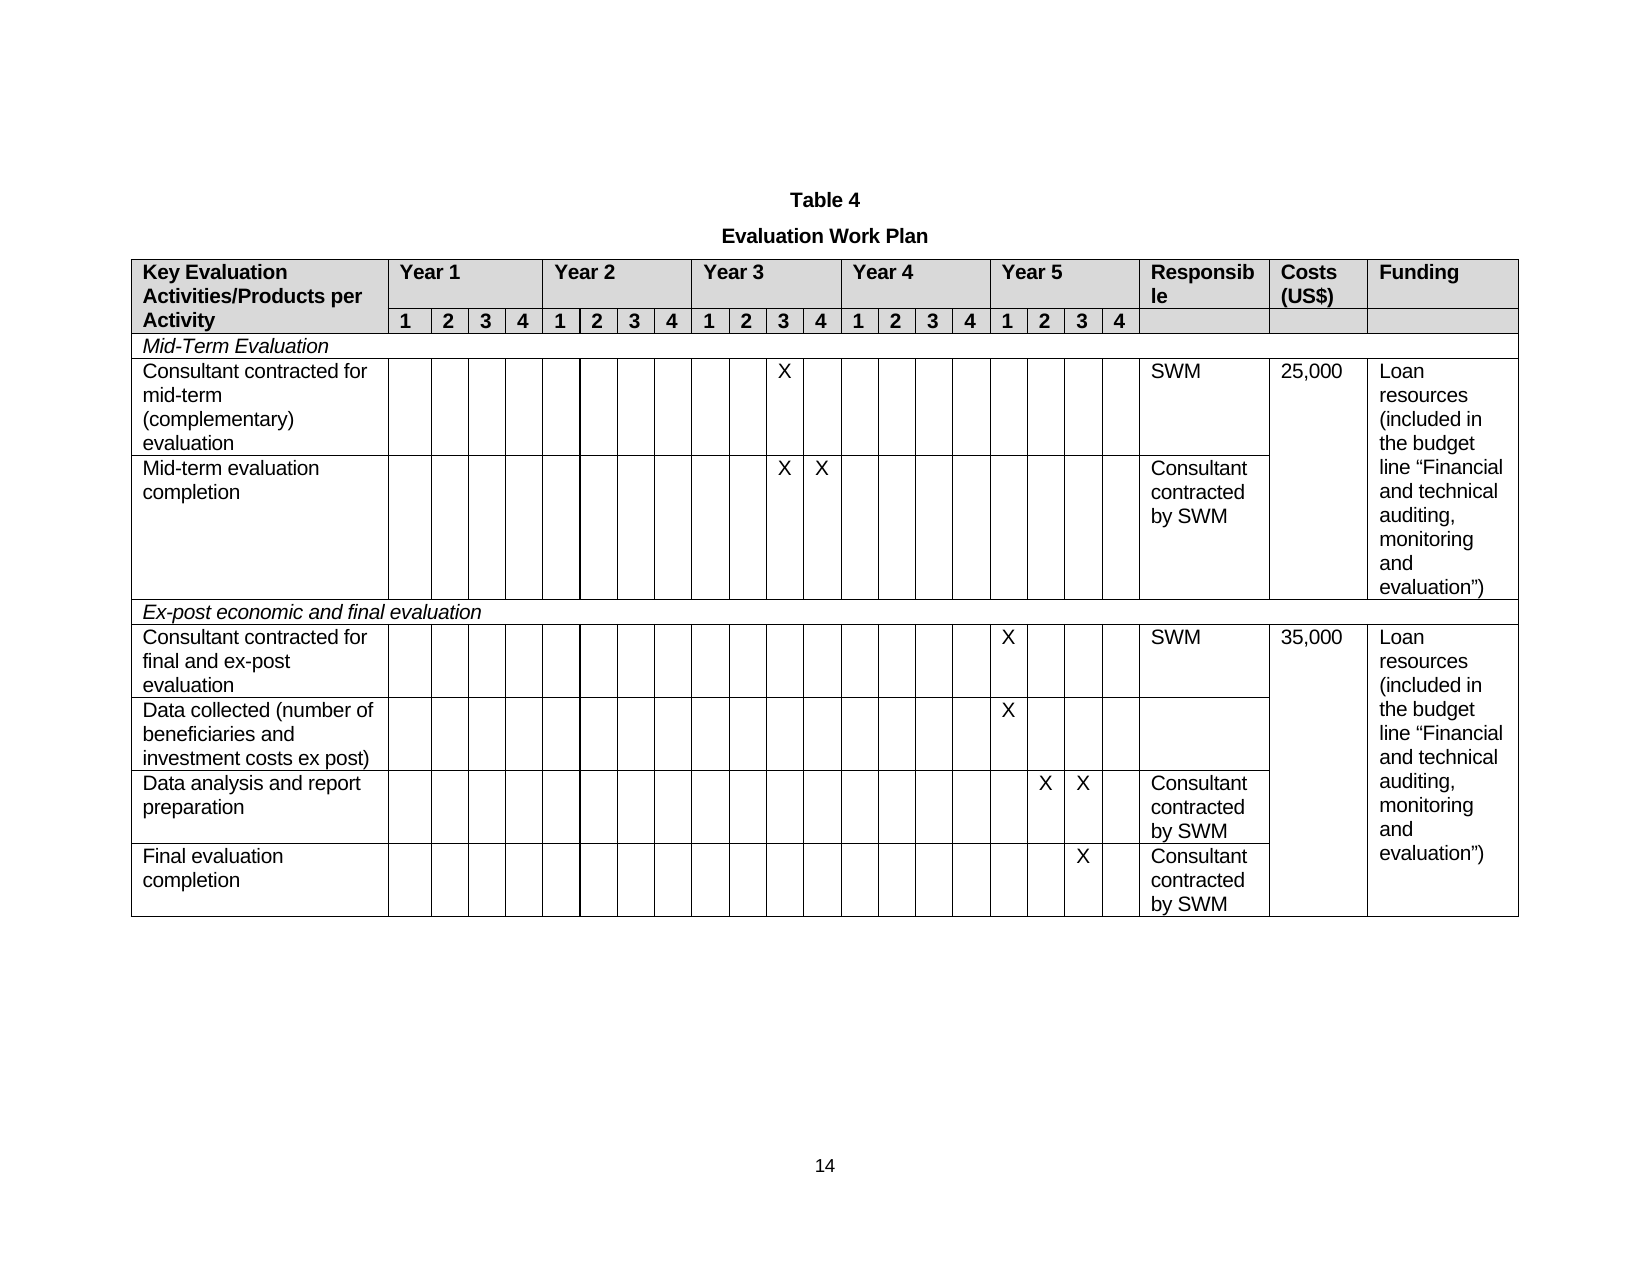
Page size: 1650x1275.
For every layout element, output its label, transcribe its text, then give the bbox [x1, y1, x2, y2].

table_cell [543, 844, 579, 916]
table_cell [879, 844, 915, 916]
table_header Year 1 [389, 260, 542, 308]
table_cell [655, 844, 691, 916]
table_cell [581, 698, 617, 770]
table_cell [842, 844, 878, 916]
table_cell [953, 359, 990, 455]
table_cell 25,000 [1270, 359, 1367, 599]
table_cell 1 [692, 309, 729, 333]
table_cell [916, 771, 952, 843]
table_cell [916, 844, 952, 916]
table_cell [804, 359, 841, 455]
table_cell [1103, 844, 1139, 916]
table_cell 2 [581, 309, 617, 333]
table_cell [432, 456, 468, 599]
table_cell [1270, 309, 1367, 333]
table_cell [506, 359, 542, 455]
table_cell X [991, 698, 1027, 770]
table_cell [506, 844, 542, 916]
table_cell X [1065, 844, 1102, 916]
table_cell 1 [543, 309, 579, 333]
table_cell [1065, 456, 1102, 599]
table_cell 35,000 [1270, 625, 1367, 916]
table_cell [767, 771, 803, 843]
table_cell [389, 771, 431, 843]
table_cell [432, 359, 468, 455]
table_cell Consultant contracted by SWM [1140, 456, 1269, 599]
table_cell [879, 625, 915, 697]
table_cell [581, 771, 617, 843]
table_cell [730, 844, 766, 916]
table_cell [953, 456, 990, 599]
table_cell Consultant contracted for final and ex-post evaluation [132, 625, 388, 697]
table_cell [916, 359, 952, 455]
table_cell [506, 625, 542, 697]
table_header Year 4 [842, 260, 990, 308]
table_cell 3 [469, 309, 505, 333]
table_cell [804, 771, 841, 843]
table_cell [1028, 844, 1064, 916]
table_cell [1028, 359, 1064, 455]
table_cell [991, 844, 1027, 916]
table_cell [953, 771, 990, 843]
table_cell [618, 625, 654, 697]
table_cell Ex-post economic and final evaluation [132, 600, 1518, 624]
table_cell [1140, 698, 1269, 770]
table_header Year 2 [543, 260, 691, 308]
table_cell 2 [432, 309, 468, 333]
table_cell [1065, 625, 1102, 697]
table_cell [389, 456, 431, 599]
table_cell [953, 844, 990, 916]
table_cell [1028, 625, 1064, 697]
table_cell [1028, 456, 1064, 599]
table_cell [730, 771, 766, 843]
table_cell [692, 456, 729, 599]
table_cell [804, 844, 841, 916]
table_header Year 5 [991, 260, 1139, 308]
table_cell 4 [1103, 309, 1139, 333]
table_cell [879, 359, 915, 455]
table_cell [469, 771, 505, 843]
table_cell [730, 698, 766, 770]
table_cell X [1028, 771, 1064, 843]
table_cell [1065, 359, 1102, 455]
table_cell [618, 359, 654, 455]
table_cell [730, 456, 766, 599]
table_cell X [804, 456, 841, 599]
table_cell [842, 456, 878, 599]
table_header Costs (US$) [1270, 260, 1367, 308]
table_header Funding [1368, 260, 1518, 308]
table_cell 3 [1065, 309, 1102, 333]
table_cell 1 [991, 309, 1027, 333]
table_cell [804, 698, 841, 770]
table_cell [506, 698, 542, 770]
table_cell [692, 844, 729, 916]
table_cell 1 [842, 309, 878, 333]
table_cell 3 [767, 309, 803, 333]
table_cell [432, 844, 468, 916]
table_cell [692, 698, 729, 770]
table_cell [916, 698, 952, 770]
table_cell [469, 359, 505, 455]
table_cell Mid-Term Evaluation [132, 334, 1518, 358]
table_cell Final evaluation completion [132, 844, 388, 916]
table_cell SWM [1140, 625, 1269, 697]
table_cell X [767, 456, 803, 599]
table_cell [655, 359, 691, 455]
table_cell 3 [916, 309, 952, 333]
table_header Year 3 [692, 260, 841, 308]
table_cell [730, 359, 766, 455]
table_cell X [767, 359, 803, 455]
table_cell [879, 698, 915, 770]
table_cell [506, 771, 542, 843]
table_cell 1 [389, 309, 431, 333]
table_cell [1103, 698, 1139, 770]
table_cell Consultant contracted for mid-term (complementary) evaluation [132, 359, 388, 455]
table_cell [543, 625, 579, 697]
table_cell [543, 359, 579, 455]
table_cell [692, 359, 729, 455]
table_header Responsible [1140, 260, 1269, 308]
table_cell [953, 698, 990, 770]
table_cell [618, 456, 654, 599]
table_cell [767, 625, 803, 697]
table_cell [842, 625, 878, 697]
table_cell [916, 456, 952, 599]
table_cell [655, 625, 691, 697]
table_cell [543, 456, 579, 599]
table_cell [1065, 698, 1102, 770]
table_cell [655, 698, 691, 770]
table_cell Data collected (number of beneficiaries and investment costs ex post) [132, 698, 388, 770]
table_cell [1103, 456, 1139, 599]
table_cell [469, 456, 505, 599]
table_cell [1028, 698, 1064, 770]
table_cell 4 [506, 309, 542, 333]
table_cell [581, 844, 617, 916]
table_cell [991, 359, 1027, 455]
table_cell [655, 771, 691, 843]
text Table 4 [150, 187, 1500, 211]
table_cell [1103, 359, 1139, 455]
table_cell [842, 698, 878, 770]
table_cell [469, 625, 505, 697]
table_cell [389, 844, 431, 916]
text Evaluation Work Plan [150, 223, 1500, 247]
table_cell [767, 844, 803, 916]
table_cell [618, 844, 654, 916]
table_cell [543, 698, 579, 770]
table_cell [581, 625, 617, 697]
table_cell 3 [618, 309, 654, 333]
table_cell [953, 625, 990, 697]
table_cell [389, 698, 431, 770]
table_cell [916, 625, 952, 697]
table_cell [730, 625, 766, 697]
table_cell [618, 698, 654, 770]
table_cell [432, 625, 468, 697]
table_cell [692, 771, 729, 843]
table_cell [991, 456, 1027, 599]
table_cell [842, 359, 878, 455]
table_header Key Evaluation Activities/Products per Activity [132, 260, 388, 333]
table_cell [581, 359, 617, 455]
table_cell Loan resources (included in the budget line “Financial and technical auditing, monitoring and evaluation”) [1368, 625, 1518, 916]
table_cell X [1065, 771, 1102, 843]
table_cell [432, 771, 468, 843]
table_cell 4 [953, 309, 990, 333]
table_cell SWM [1140, 359, 1269, 455]
table_cell Loan resources (included in the budget line “Financial and technical auditing, monitoring and evaluation”) [1368, 359, 1518, 599]
table_cell [879, 456, 915, 599]
table_cell [879, 771, 915, 843]
table_cell [432, 698, 468, 770]
table_cell [655, 456, 691, 599]
table_cell 4 [804, 309, 841, 333]
table_cell [804, 625, 841, 697]
table_cell [469, 698, 505, 770]
table_cell [469, 844, 505, 916]
table_cell [389, 625, 431, 697]
table_cell [618, 771, 654, 843]
table_cell [692, 625, 729, 697]
table_cell [991, 771, 1027, 843]
table_cell Consultant contracted by SWM [1140, 844, 1269, 916]
table_cell [506, 456, 542, 599]
table_cell [1140, 309, 1269, 333]
table_cell [842, 771, 878, 843]
table_cell [543, 771, 579, 843]
table_cell 4 [655, 309, 691, 333]
table_cell X [991, 625, 1027, 697]
table_cell [1103, 625, 1139, 697]
table_cell [767, 698, 803, 770]
table_cell [1368, 309, 1518, 333]
table_cell [581, 456, 617, 599]
table_cell 2 [1028, 309, 1064, 333]
table_cell Consultant contracted by SWM [1140, 771, 1269, 843]
table_cell 2 [879, 309, 915, 333]
table_cell [389, 359, 431, 455]
table_cell Mid-term evaluation completion [132, 456, 388, 599]
table_cell Data analysis and report preparation [132, 771, 388, 843]
table_cell 2 [730, 309, 766, 333]
table_cell [1103, 771, 1139, 843]
